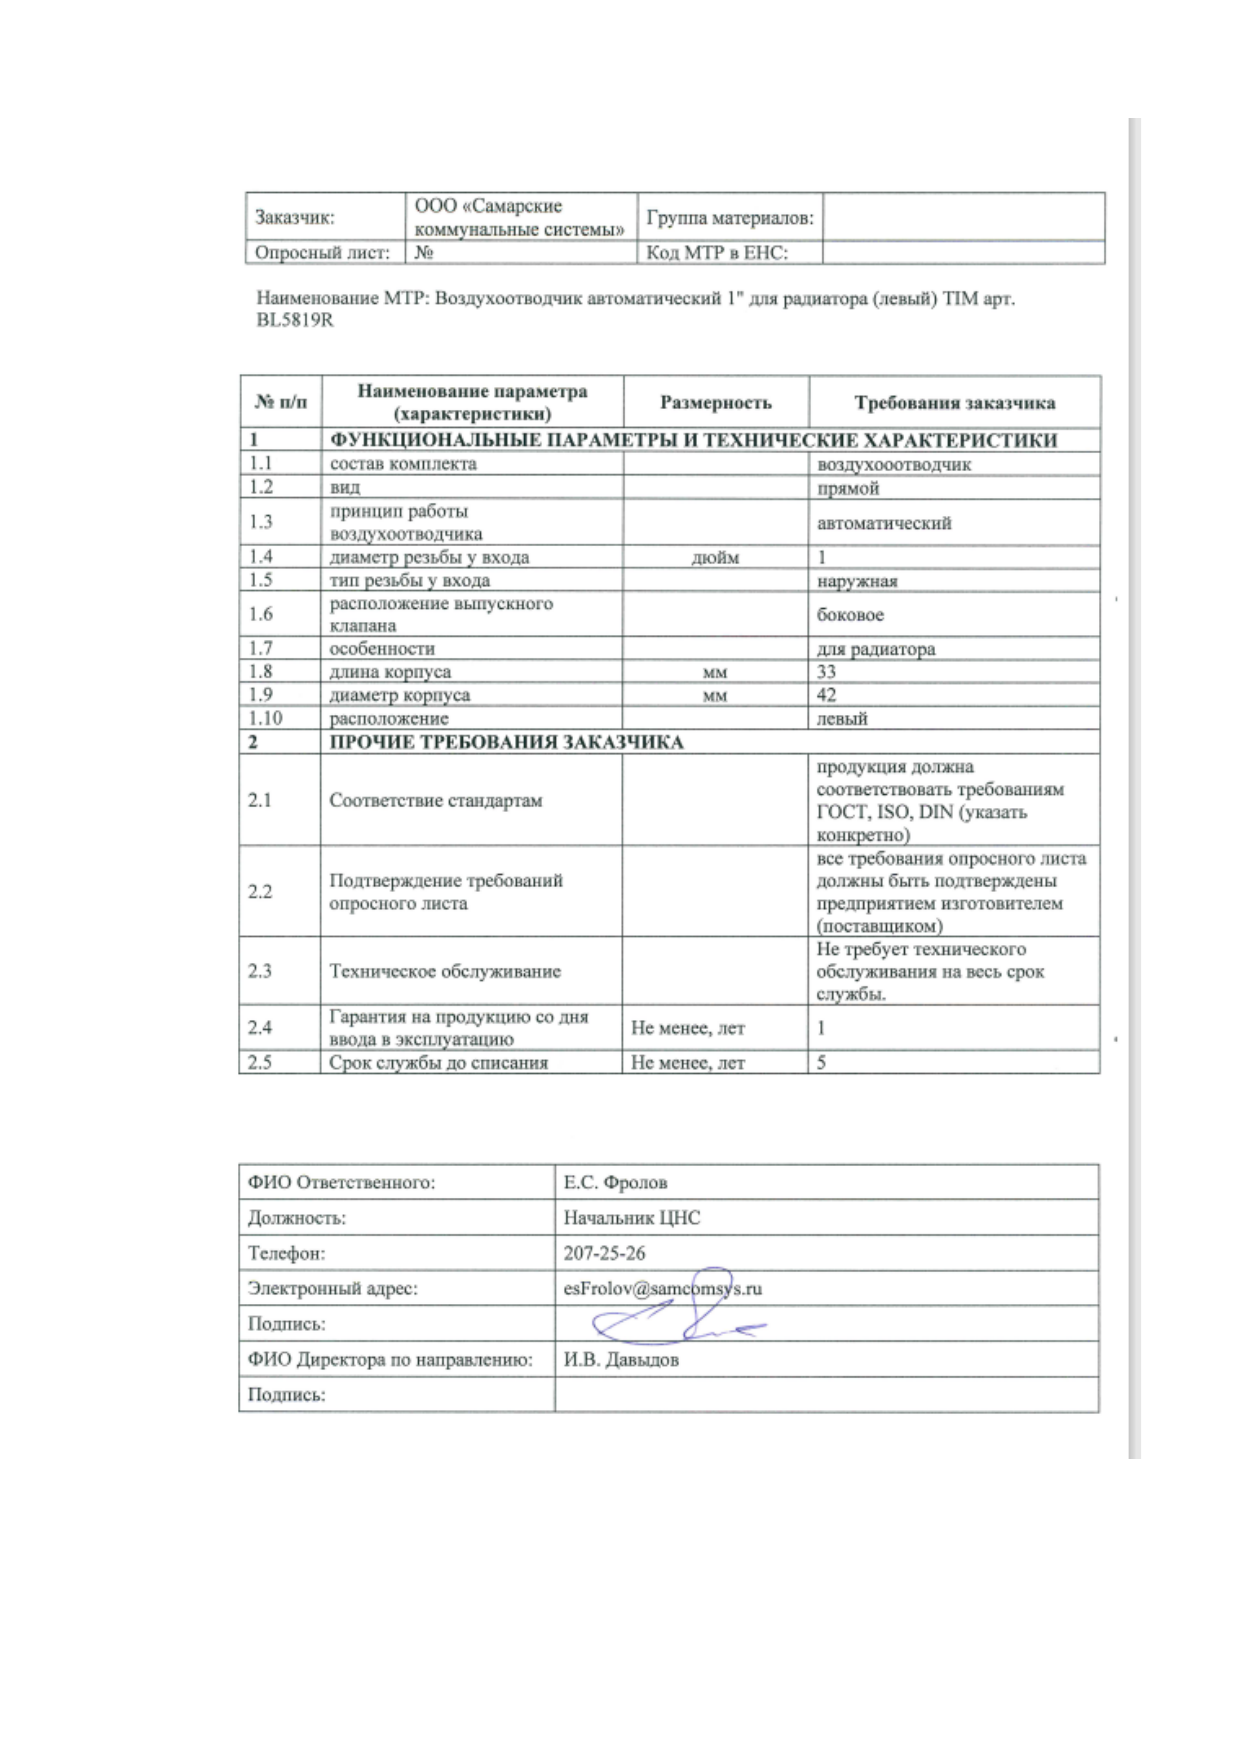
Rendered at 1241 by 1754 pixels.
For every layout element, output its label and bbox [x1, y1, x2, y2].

picture [177, 118, 1142, 1459]
